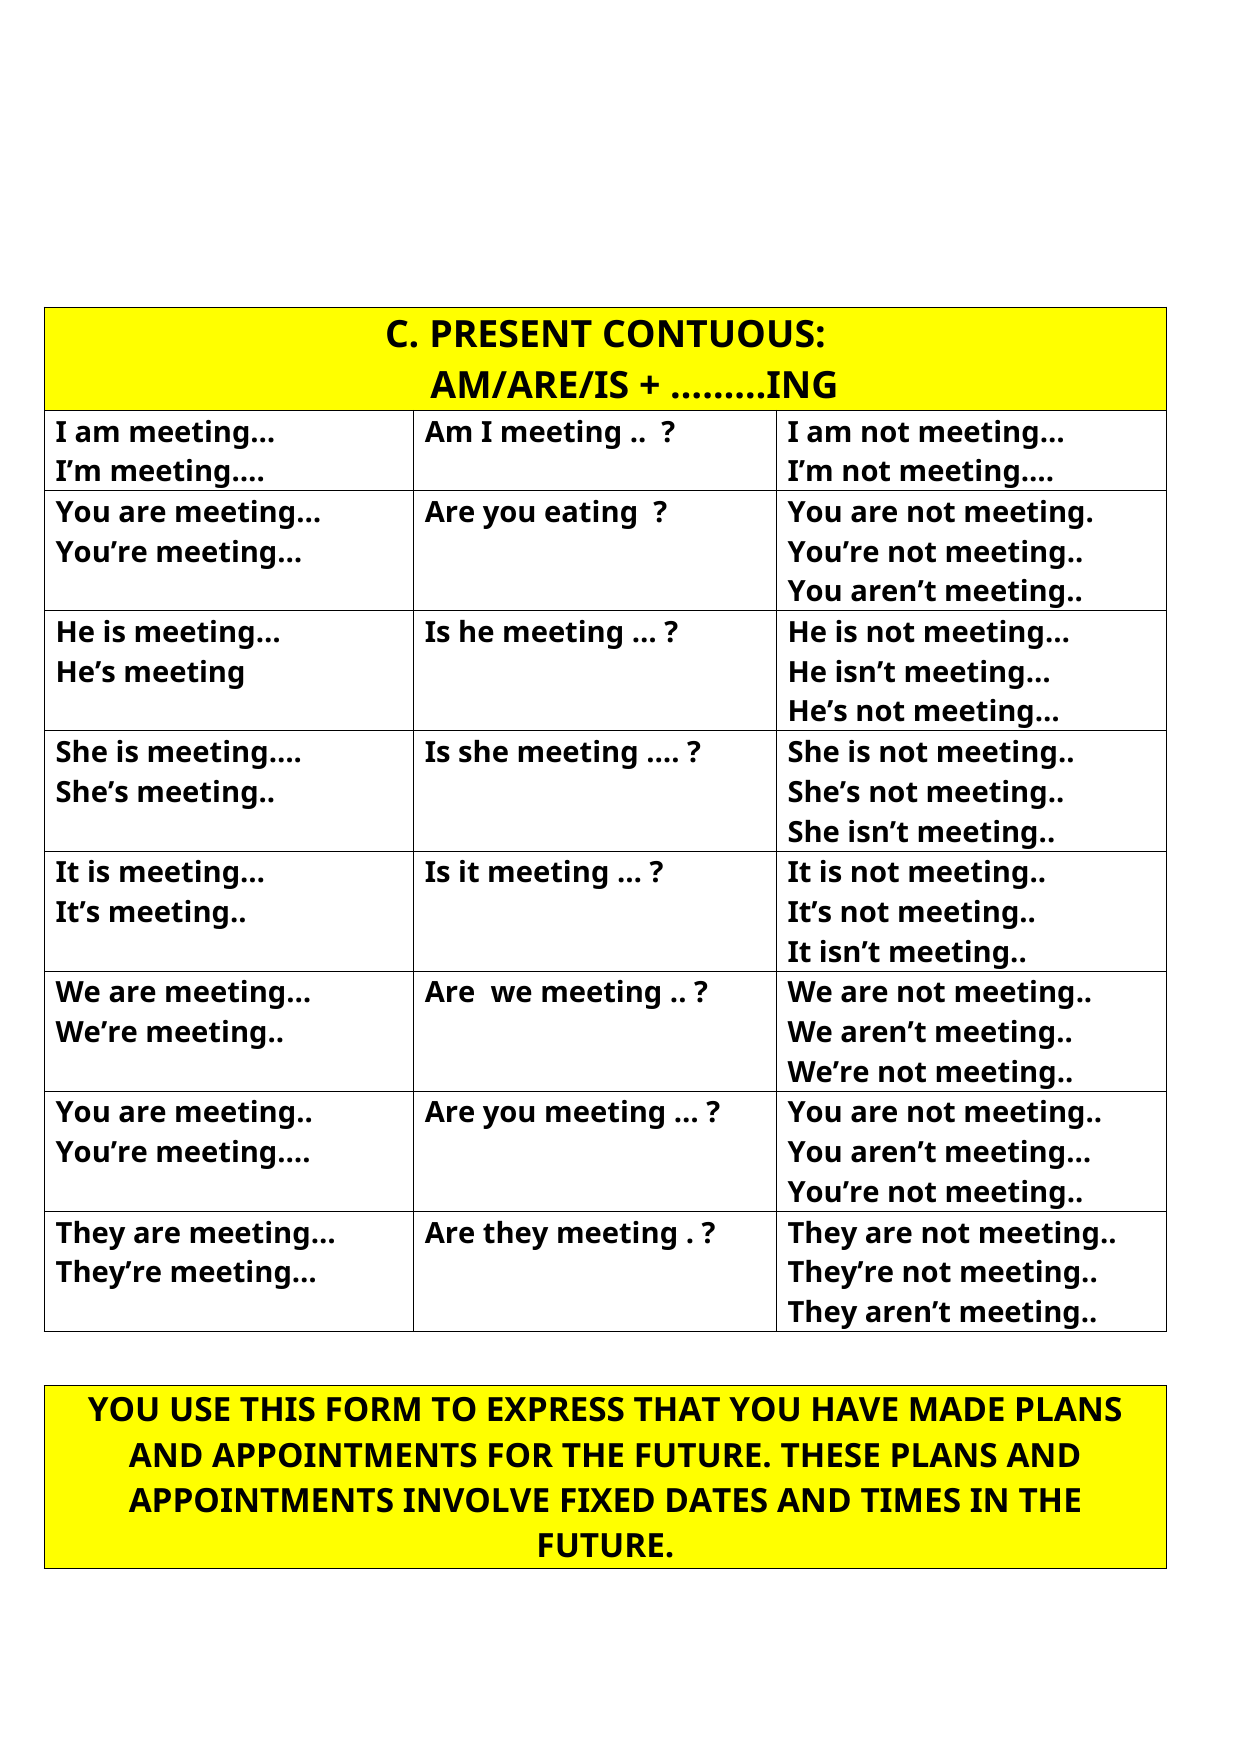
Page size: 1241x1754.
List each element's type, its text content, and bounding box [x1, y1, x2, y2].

table_cell She is meeting…. She’s meeting.. [45, 731, 413, 851]
table_cell Are they meeting . ? [414, 1212, 776, 1331]
table_cell Is he meeting … ? [414, 611, 776, 730]
table_cell I am meeting… I’m meeting…. [45, 411, 413, 490]
table_cell Am I meeting .. ? [414, 411, 776, 490]
table_cell He is not meeting… He isn’t meeting… He’s not meeting… [777, 611, 1166, 730]
table_header C. PRESENT CONTUOUS: AM/ARE/IS + ………ING [45, 308, 1166, 410]
table_cell We are not meeting.. We aren’t meeting.. We’re not meeting.. [777, 972, 1166, 1091]
table_cell You are not meeting.. You aren’t meeting… You’re not meeting.. [777, 1092, 1166, 1211]
table_cell Is it meeting … ? [414, 852, 776, 971]
table_cell He is meeting… He’s meeting [45, 611, 413, 730]
table_cell You are meeting.. You’re meeting…. [45, 1092, 413, 1211]
table_cell I am not meeting… I’m not meeting…. [777, 411, 1166, 490]
table_cell We are meeting… We’re meeting.. [45, 972, 413, 1091]
table_cell Is she meeting …. ? [414, 731, 776, 851]
table_cell They are not meeting.. They’re not meeting.. They aren’t meeting.. [777, 1212, 1166, 1331]
table_cell It is meeting… It’s meeting.. [45, 852, 413, 971]
table_cell Are you meeting … ? [414, 1092, 776, 1211]
table_cell You are not meeting. You’re not meeting.. You aren’t meeting.. [777, 491, 1166, 610]
table_cell Are we meeting .. ? [414, 972, 776, 1091]
table_cell You are meeting… You’re meeting… [45, 491, 413, 610]
table_cell She is not meeting.. She’s not meeting.. She isn’t meeting.. [777, 731, 1166, 851]
table_cell Are you eating ? [414, 491, 776, 610]
table_cell They are meeting… They’re meeting… [45, 1212, 413, 1331]
table_cell It is not meeting.. It’s not meeting.. It isn’t meeting.. [777, 852, 1166, 971]
table_header YOU USE THIS FORM TO EXPRESS THAT YOU HAVE MADE PLANS AND APPOINTMENTS FOR THE FUTURE. THESE PLANS AND APPOINTMENTS INVOLVE FIXED DATES AND TIMES IN THE FUTURE. [45, 1386, 1166, 1568]
